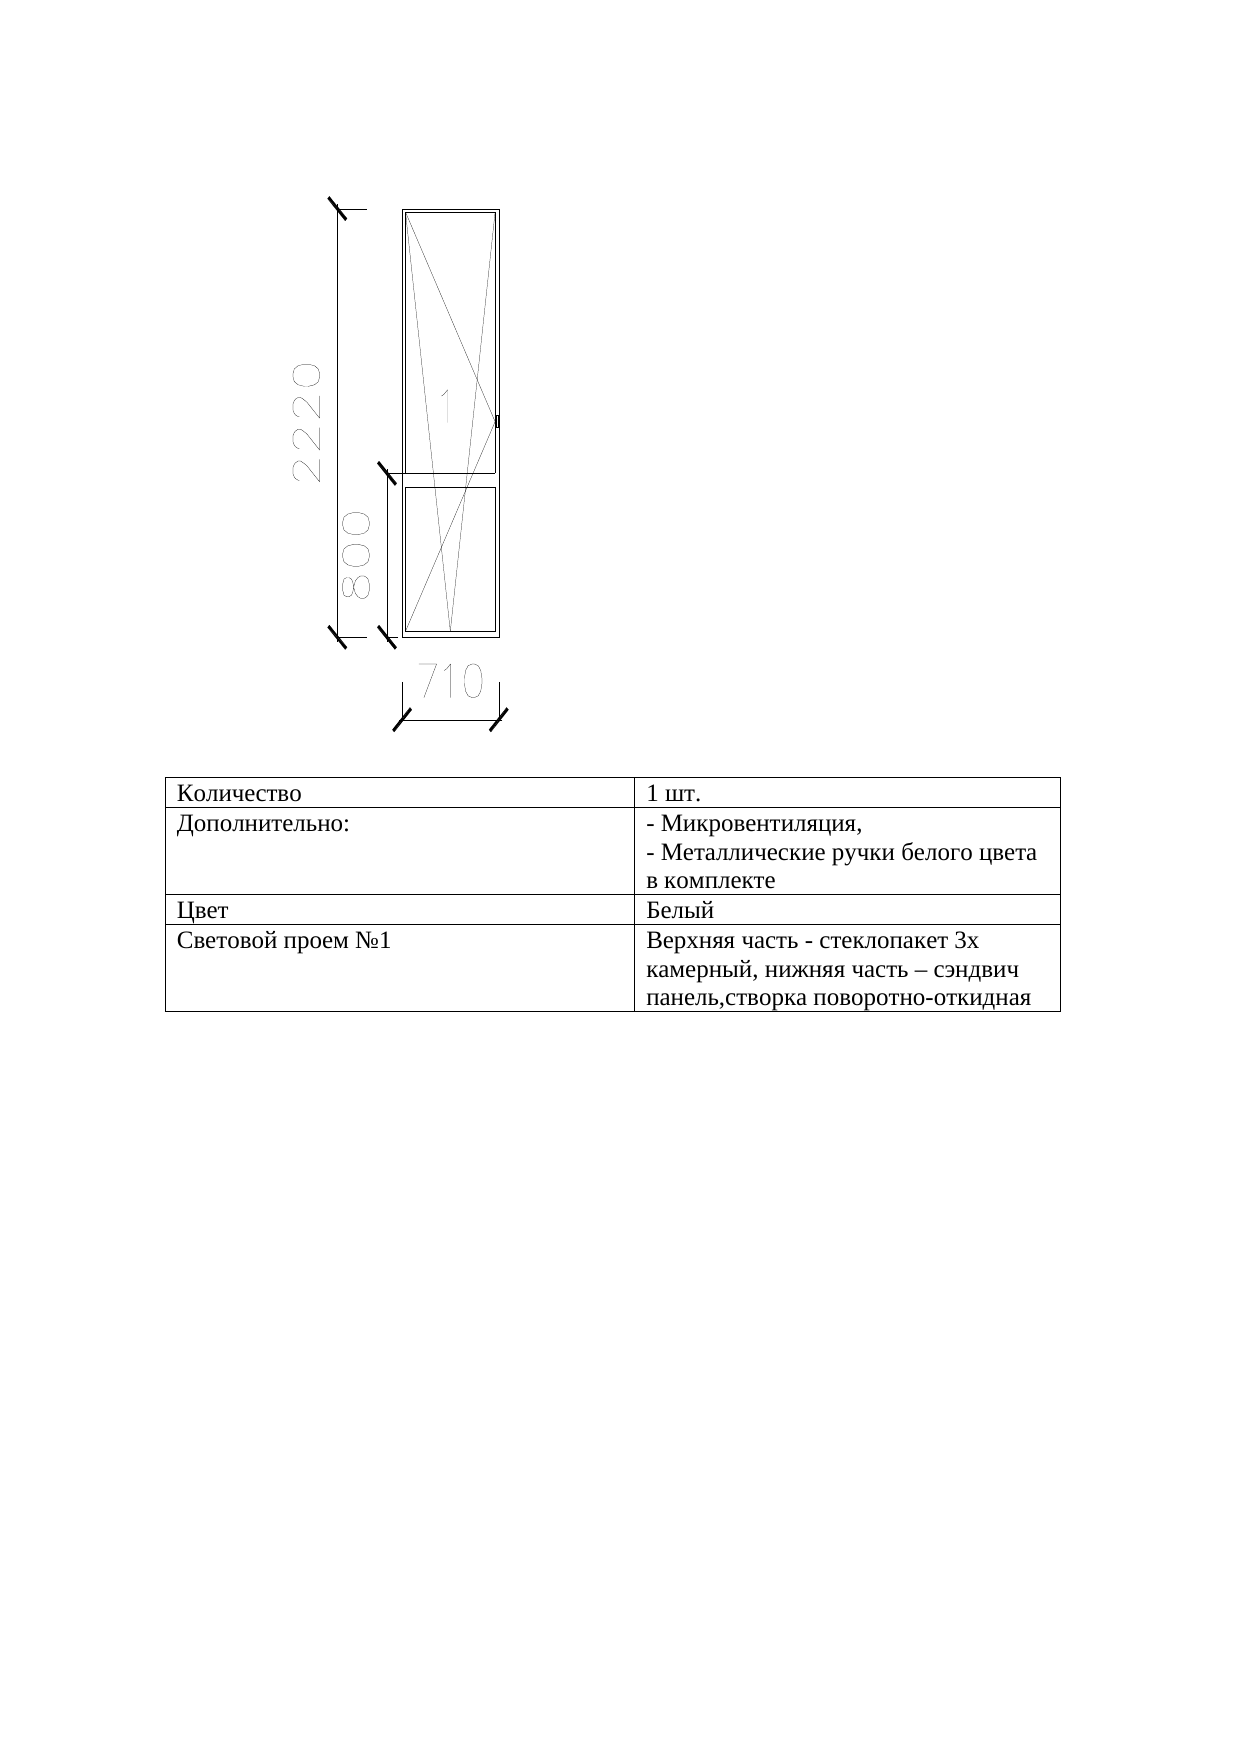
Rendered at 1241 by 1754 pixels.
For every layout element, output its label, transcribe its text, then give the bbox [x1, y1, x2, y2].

table_cell Белый [635, 895, 1060, 924]
table_cell - Микровентиляция, - Металлические ручки белого цвета в комплекте [635, 808, 1060, 894]
table_header Количество [166, 778, 634, 807]
table_cell Верхняя часть - стеклопакет 3х камерный, нижняя часть – сэндвич панель,створка поворотно-откидная [635, 925, 1060, 1011]
table_header 1 шт. [635, 778, 1060, 807]
table_cell Дополнительно: [166, 808, 634, 894]
table_cell Цвет [166, 895, 634, 924]
table_cell Световой проем №1 [166, 925, 634, 1011]
